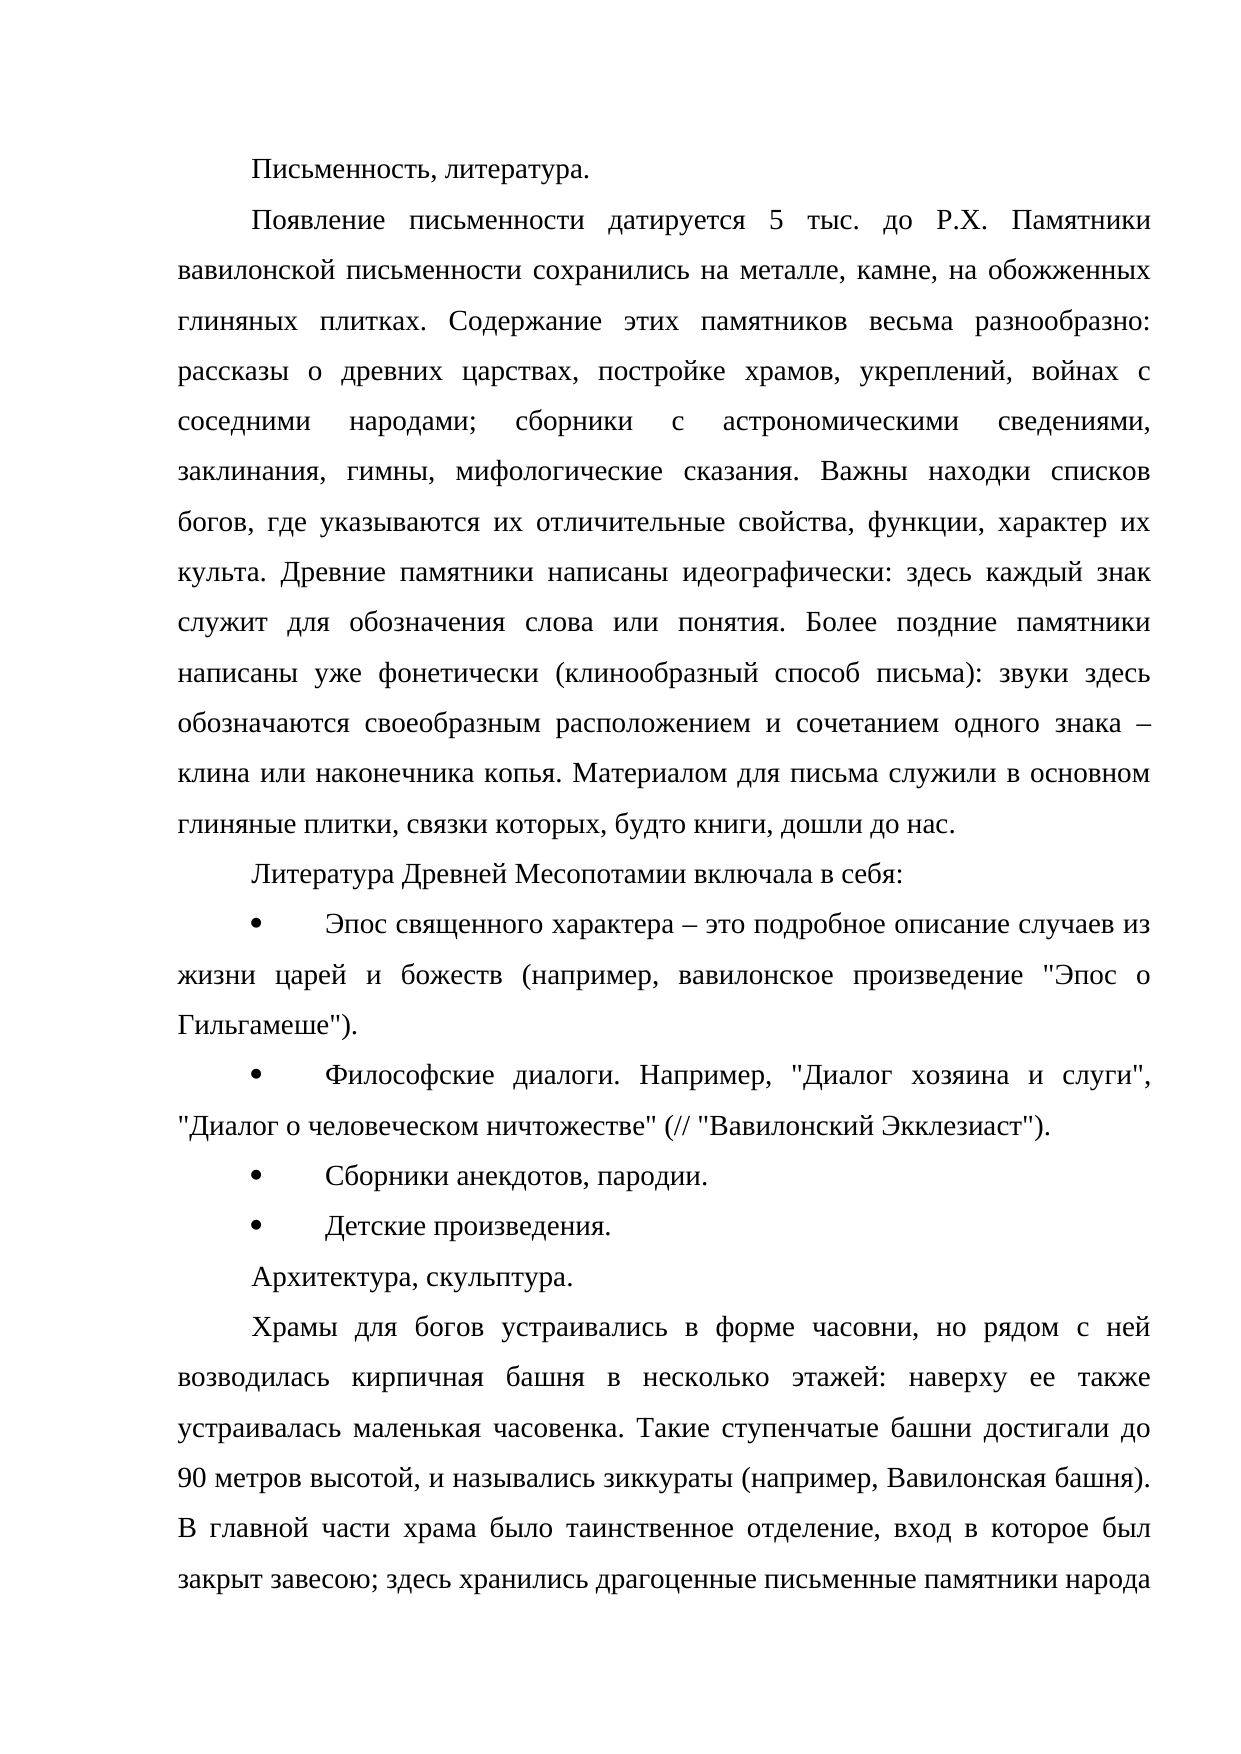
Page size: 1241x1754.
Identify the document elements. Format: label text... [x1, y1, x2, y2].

list Детские произведения. [177, 1208, 1152, 1242]
text Письменность, литература. [177, 152, 1152, 185]
list Сборники анекдотов, пародии. [177, 1158, 1152, 1192]
list Философские диалоги. Например, "Диалог хозяина и слуги", "Диалог о человеческом ничтожестве" (// "Вавилонский Экклезиаст"). [177, 1057, 1152, 1141]
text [177, 1309, 1152, 1594]
text Архитектура, скульптура. [177, 1259, 1152, 1292]
list Эпос священного характера – это подробное описание случаев из жизни царей и божеств (например, вавилонское произведение "Эпос о Гильгамеше"). [177, 906, 1152, 1041]
text Литература Древней Месопотамии включала в себя: [177, 856, 1152, 889]
text Появление письменности датируется 5 тыс. до Р.Х. Памятники вавилонской письменности сохранились на металле, камне, на обожженных глиняных плитках. Содержание этих памятников весьма разнообразно: рассказы о древних царствах, постройке храмов, укреплений, войнах с соседними народами; сборники с астрономическими сведениями, заклинания, гимны, мифологические сказания. Важны находки списков богов, где указываются их отличительные свойства, функции, характер их культа. Древние памятники написаны идеографически: здесь каждый знак служит для обозначения слова или понятия. Более поздние памятники написаны уже фонетически (клинообразный способ письма): звуки здесь обозначаются своеобразным расположением и сочетанием одного знака – клина или наконечника копья. Материалом для письма служили в основном глиняные плитки, связки которых, будто книги, дошли до нас. [177, 202, 1152, 839]
